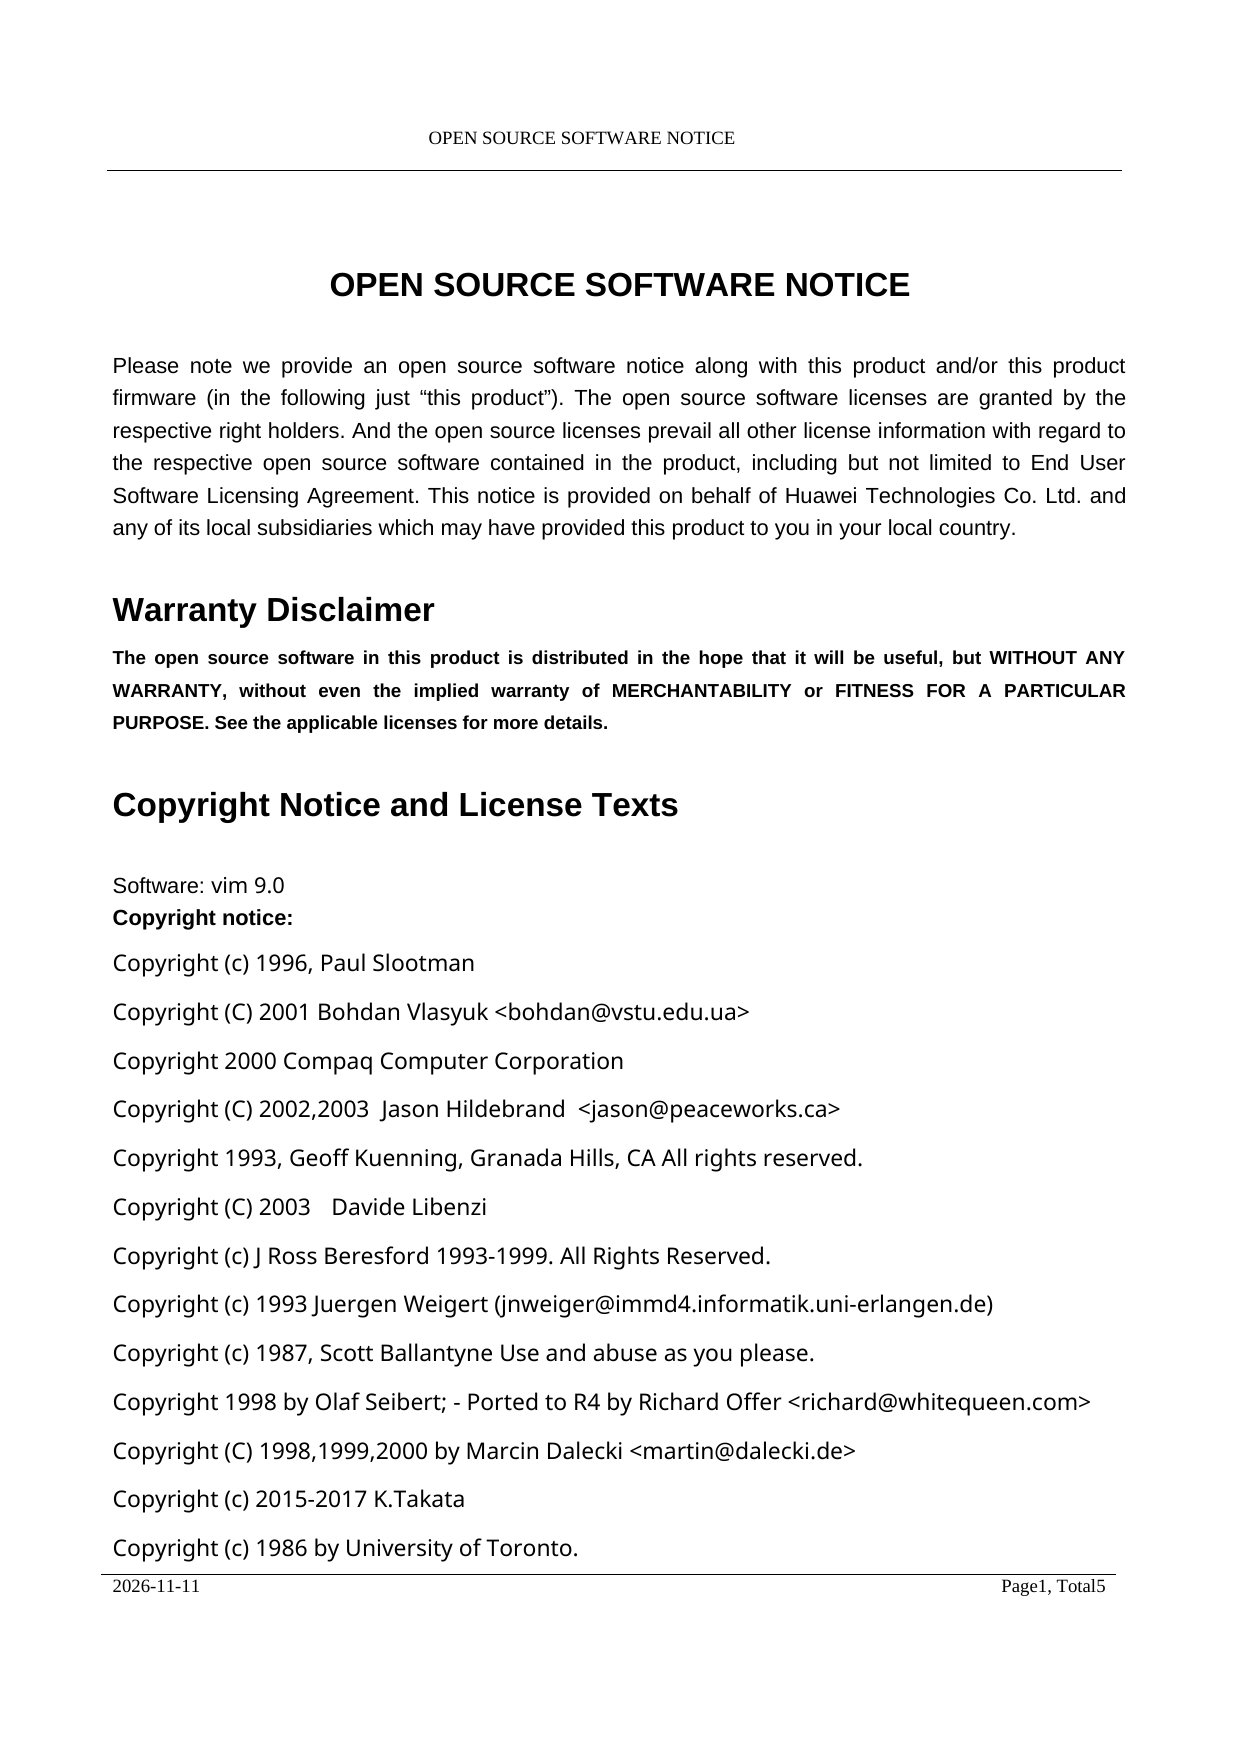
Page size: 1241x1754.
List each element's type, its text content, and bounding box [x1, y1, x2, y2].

text OPEN SOURCE SOFTWARE NOTICE [112, 251, 1128, 316]
text Warranty Disclaimer [112, 576, 1128, 641]
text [112, 947, 1128, 1564]
text Please note we provide an open source software notice along with this product and/or this product firmware (in the following just “this product”). The open source software licenses are granted by the respective right holders. And the open source licenses prevail all other license information with regard to the respective open source software contained in the product, including but not limited to End User Software Licensing Agreement. This notice is provided on behalf of Huawei Technologies Co. Ltd. and any of its local subsidiaries which may have provided this product to you in your local country. [112, 349, 1128, 544]
text Software: vim 9.0 [112, 869, 1128, 901]
text The open source software in this product is distributed in the hope that it will be useful, but WITHOUT ANY WARRANTY, without even the implied warranty of MERCHANTABILITY or FITNESS FOR A PARTICULAR PURPOSE. See the applicable licenses for more details. [112, 641, 1128, 739]
text Copyright Notice and License Texts [112, 771, 1128, 836]
text Copyright notice: [112, 901, 1128, 934]
